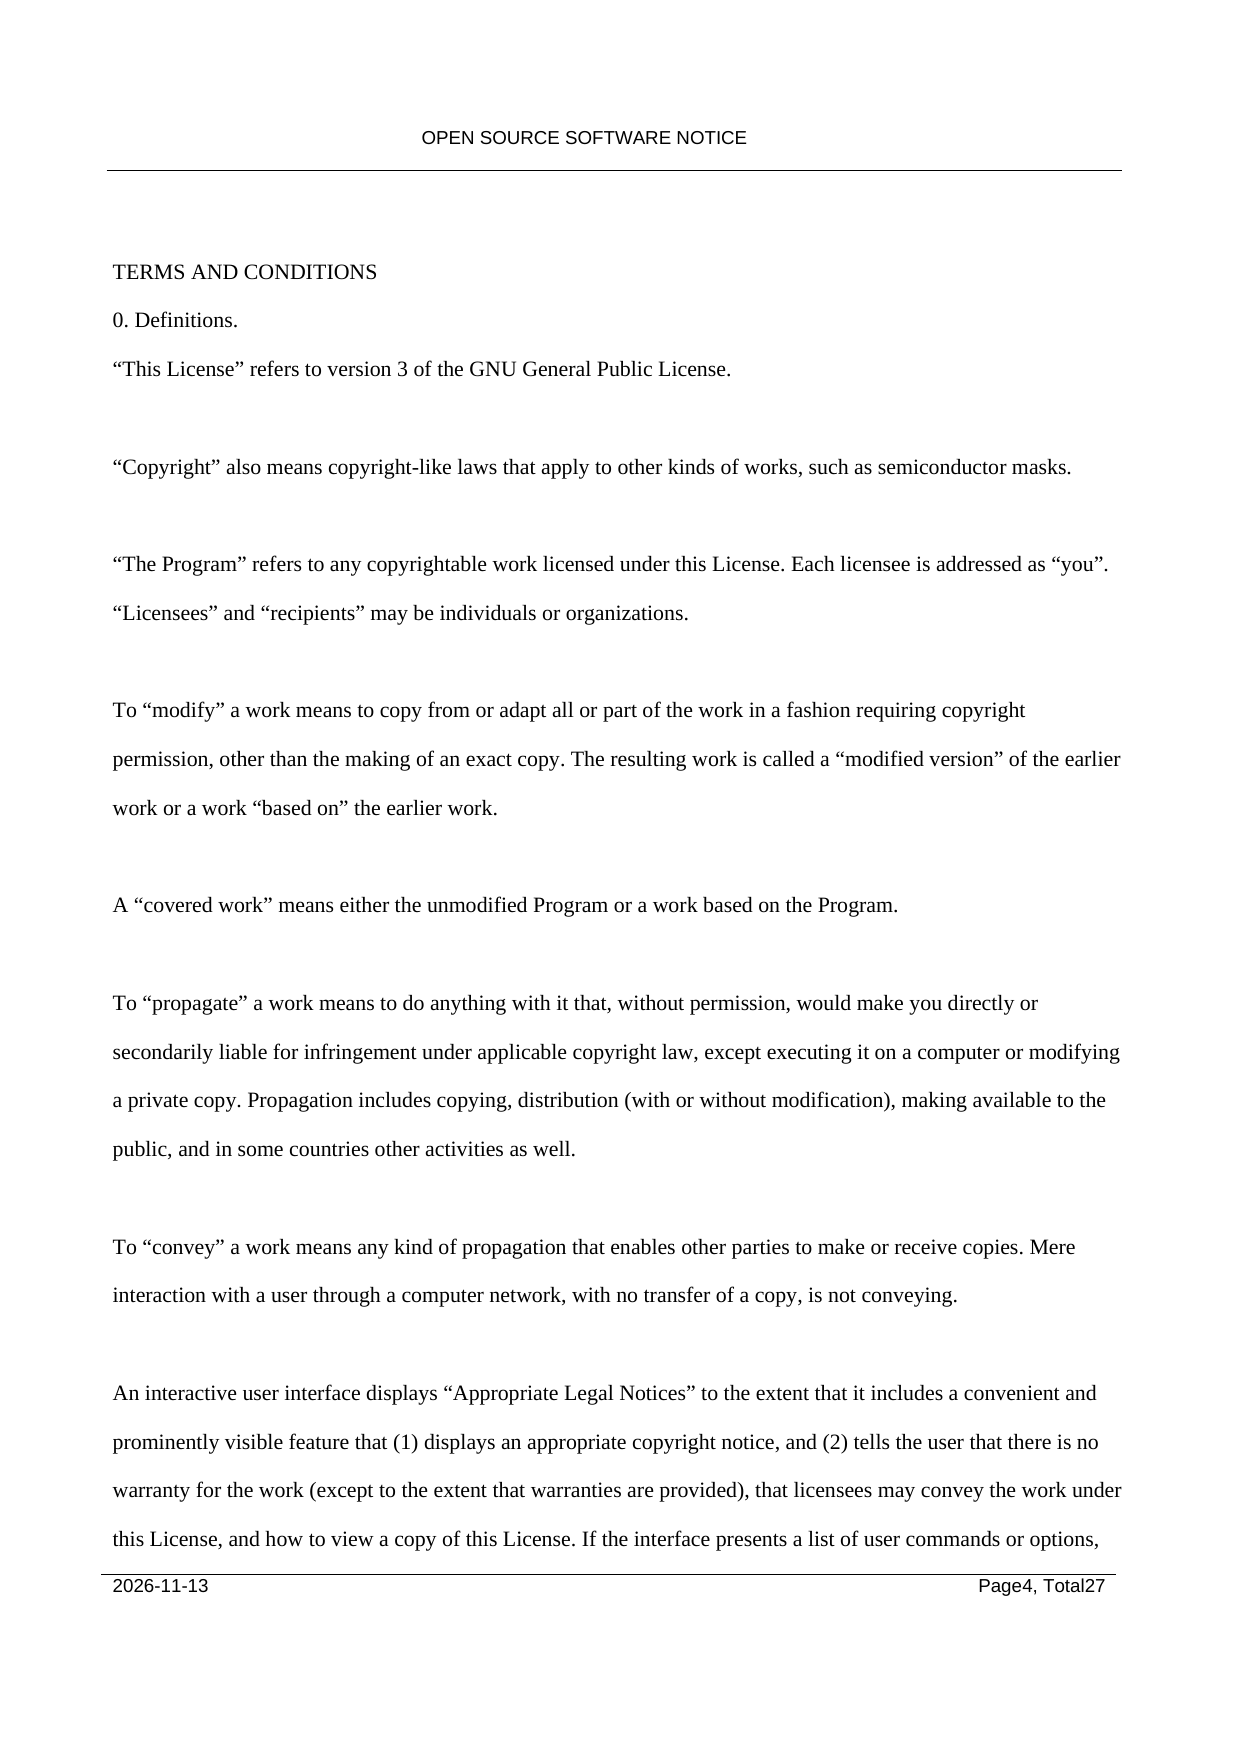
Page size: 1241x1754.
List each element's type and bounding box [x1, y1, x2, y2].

text [112, 206, 1128, 1555]
